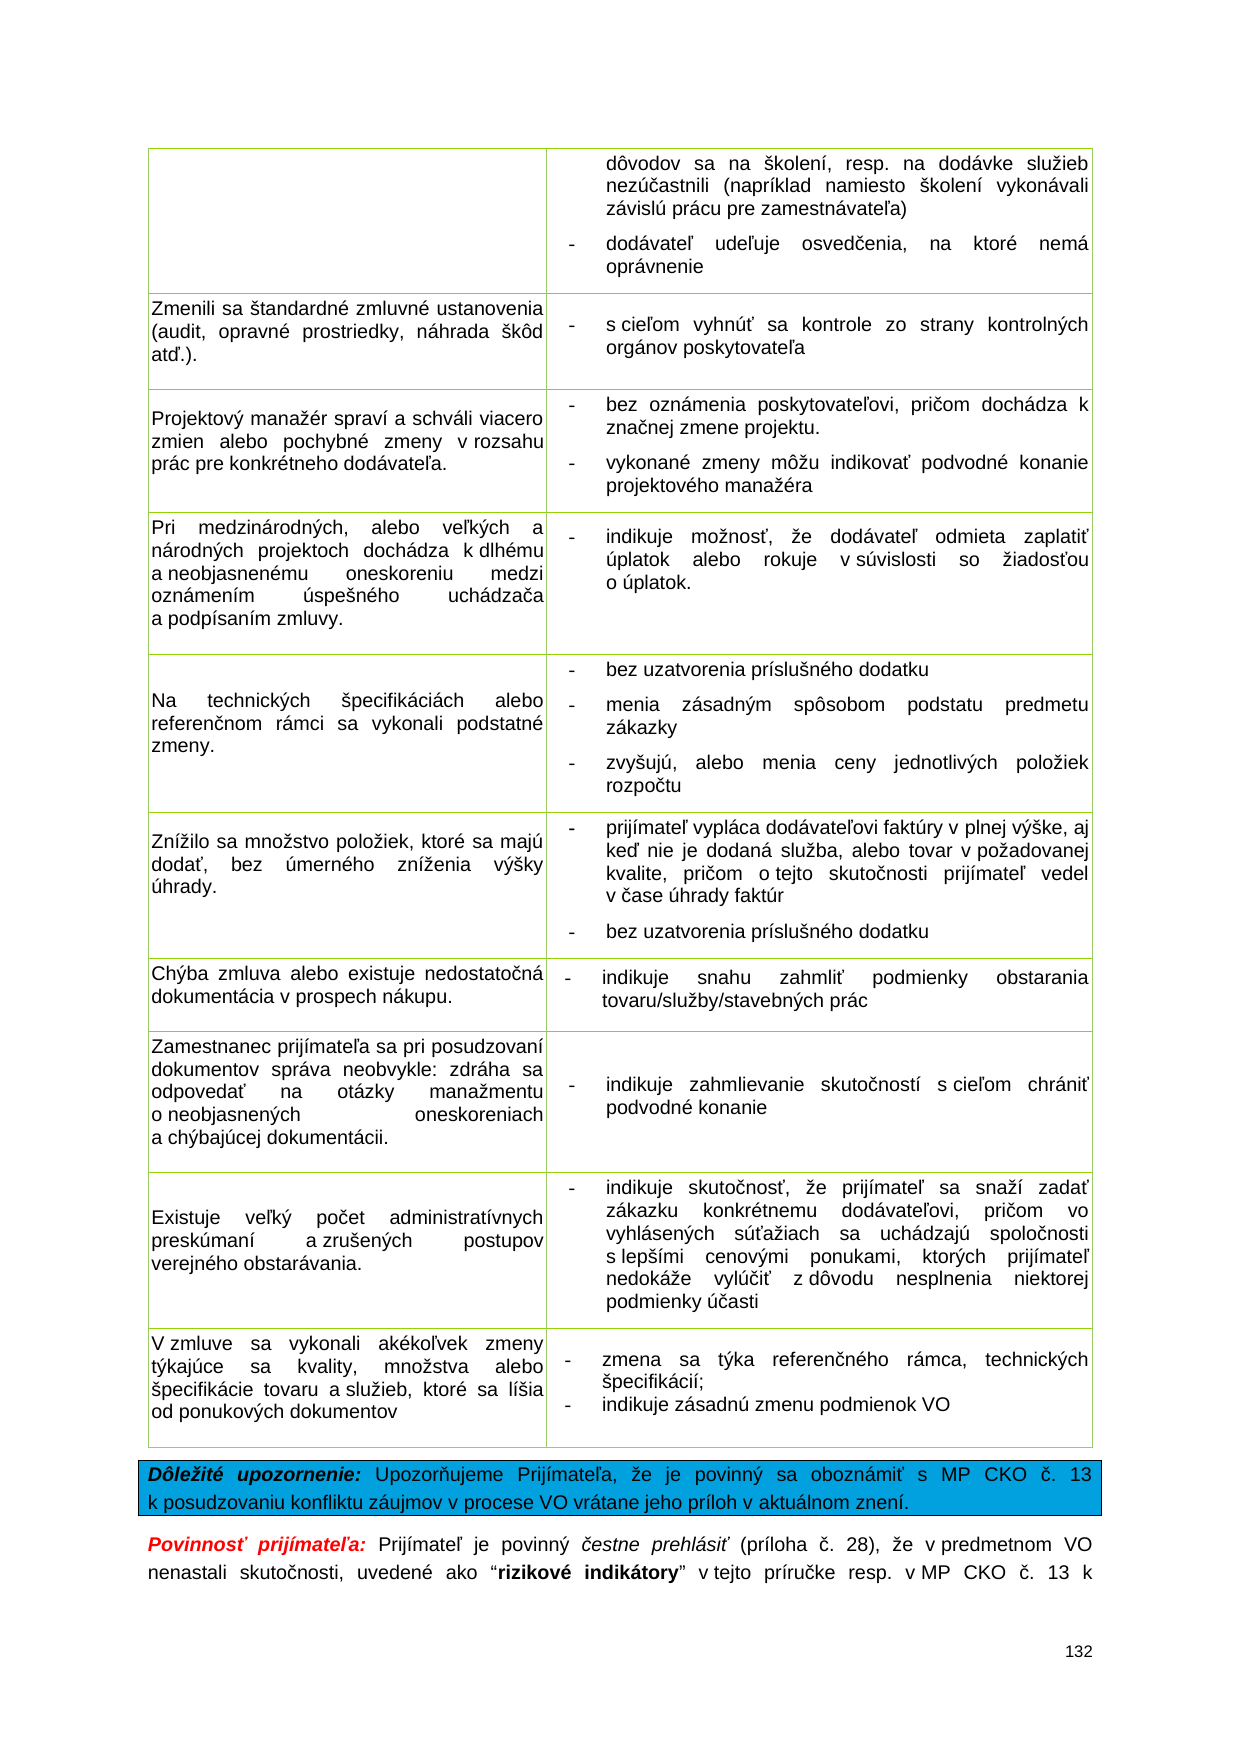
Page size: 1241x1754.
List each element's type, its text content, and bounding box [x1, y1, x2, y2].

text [148, 1533, 1092, 1583]
table_cell bez oznámenia poskytovateľovi, pričom dochádza k značnej zmene projektu. vykonané zmeny môžu indikovať podvodné konanie projektového manažéra [547, 390, 1092, 512]
table_cell indikuje snahu zahmliť podmienky obstarania tovaru/služby/stavebných prác [547, 959, 1092, 1031]
table_cell V zmluve sa vykonali akékoľvek zmeny týkajúce sa kvality, množstva alebo špecifikácie tovaru a služieb, ktoré sa líšia od ponukových dokumentov [149, 1329, 546, 1447]
table_cell Pri medzinárodných, alebo veľkých a národných projektoch dochádza k dlhému a neobjasnenému oneskoreniu medzi oznámením úspešného uchádzača a podpísaním zmluvy. [149, 513, 546, 653]
table_cell indikuje možnosť, že dodávateľ odmieta zaplatiť úplatok alebo rokuje v súvislosti so žiadosťou o úplatok. [547, 513, 1092, 653]
table_cell Na technických špecifikáciách alebo referenčnom rámci sa vykonali podstatné zmeny. [149, 655, 546, 812]
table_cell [149, 149, 546, 293]
text Dôležité upozornenie: Upozorňujeme Prijímateľa, že je povinný sa oboznámiť s MP CKO č. 13 k posudzovaniu konfliktu záujmov v procese VO vrátane jeho príloh v aktuálnom znení. [139, 1461, 1101, 1515]
table_cell Existuje veľký počet administratívnych preskúmaní a zrušených postupov verejného obstarávania. [149, 1173, 546, 1328]
table_cell Zmenili sa štandardné zmluvné ustanovenia (audit, opravné prostriedky, náhrada škôd atď.). [149, 294, 546, 389]
table_cell zmena sa týka referenčného rámca, technických špecifikácií; indikuje zásadnú zmenu podmienok VO [547, 1329, 1092, 1447]
table_cell Projektový manažér spraví a schváli viacero zmien alebo pochybné zmeny v rozsahu prác pre konkrétneho dodávateľa. [149, 390, 546, 512]
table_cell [547, 149, 1092, 293]
table_cell prijímateľ vypláca dodávateľovi faktúry v plnej výške, aj keď nie je dodaná služba, alebo tovar v požadovanej kvalite, pričom o tejto skutočnosti prijímateľ vedel v čase úhrady faktúr bez uzatvorenia príslušného dodatku [547, 813, 1092, 958]
table_cell indikuje skutočnosť, že prijímateľ sa snaží zadať zákazku konkrétnemu dodávateľovi, pričom vo vyhlásených súťažiach sa uchádzajú spoločnosti s lepšími cenovými ponukami, ktorých prijímateľ nedokáže vylúčiť z dôvodu nesplnenia niektorej podmienky účasti [547, 1173, 1092, 1328]
table_cell Chýba zmluva alebo existuje nedostatočná dokumentácia v prospech nákupu. [149, 959, 546, 1031]
table_cell s cieľom vyhnúť sa kontrole zo strany kontrolných orgánov poskytovateľa [547, 294, 1092, 389]
table_cell bez uzatvorenia príslušného dodatku menia zásadným spôsobom podstatu predmetu zákazky zvyšujú, alebo menia ceny jednotlivých položiek rozpočtu [547, 655, 1092, 812]
table_cell Zamestnanec prijímateľa sa pri posudzovaní dokumentov správa neobvykle: zdráha sa odpovedať na otázky manažmentu o neobjasnených oneskoreniach a chýbajúcej dokumentácii. [149, 1032, 546, 1172]
table_cell Znížilo sa množstvo položiek, ktoré sa majú dodať, bez úmerného zníženia výšky úhrady. [149, 813, 546, 958]
table_cell indikuje zahmlievanie skutočností s cieľom chrániť podvodné konanie [547, 1032, 1092, 1172]
